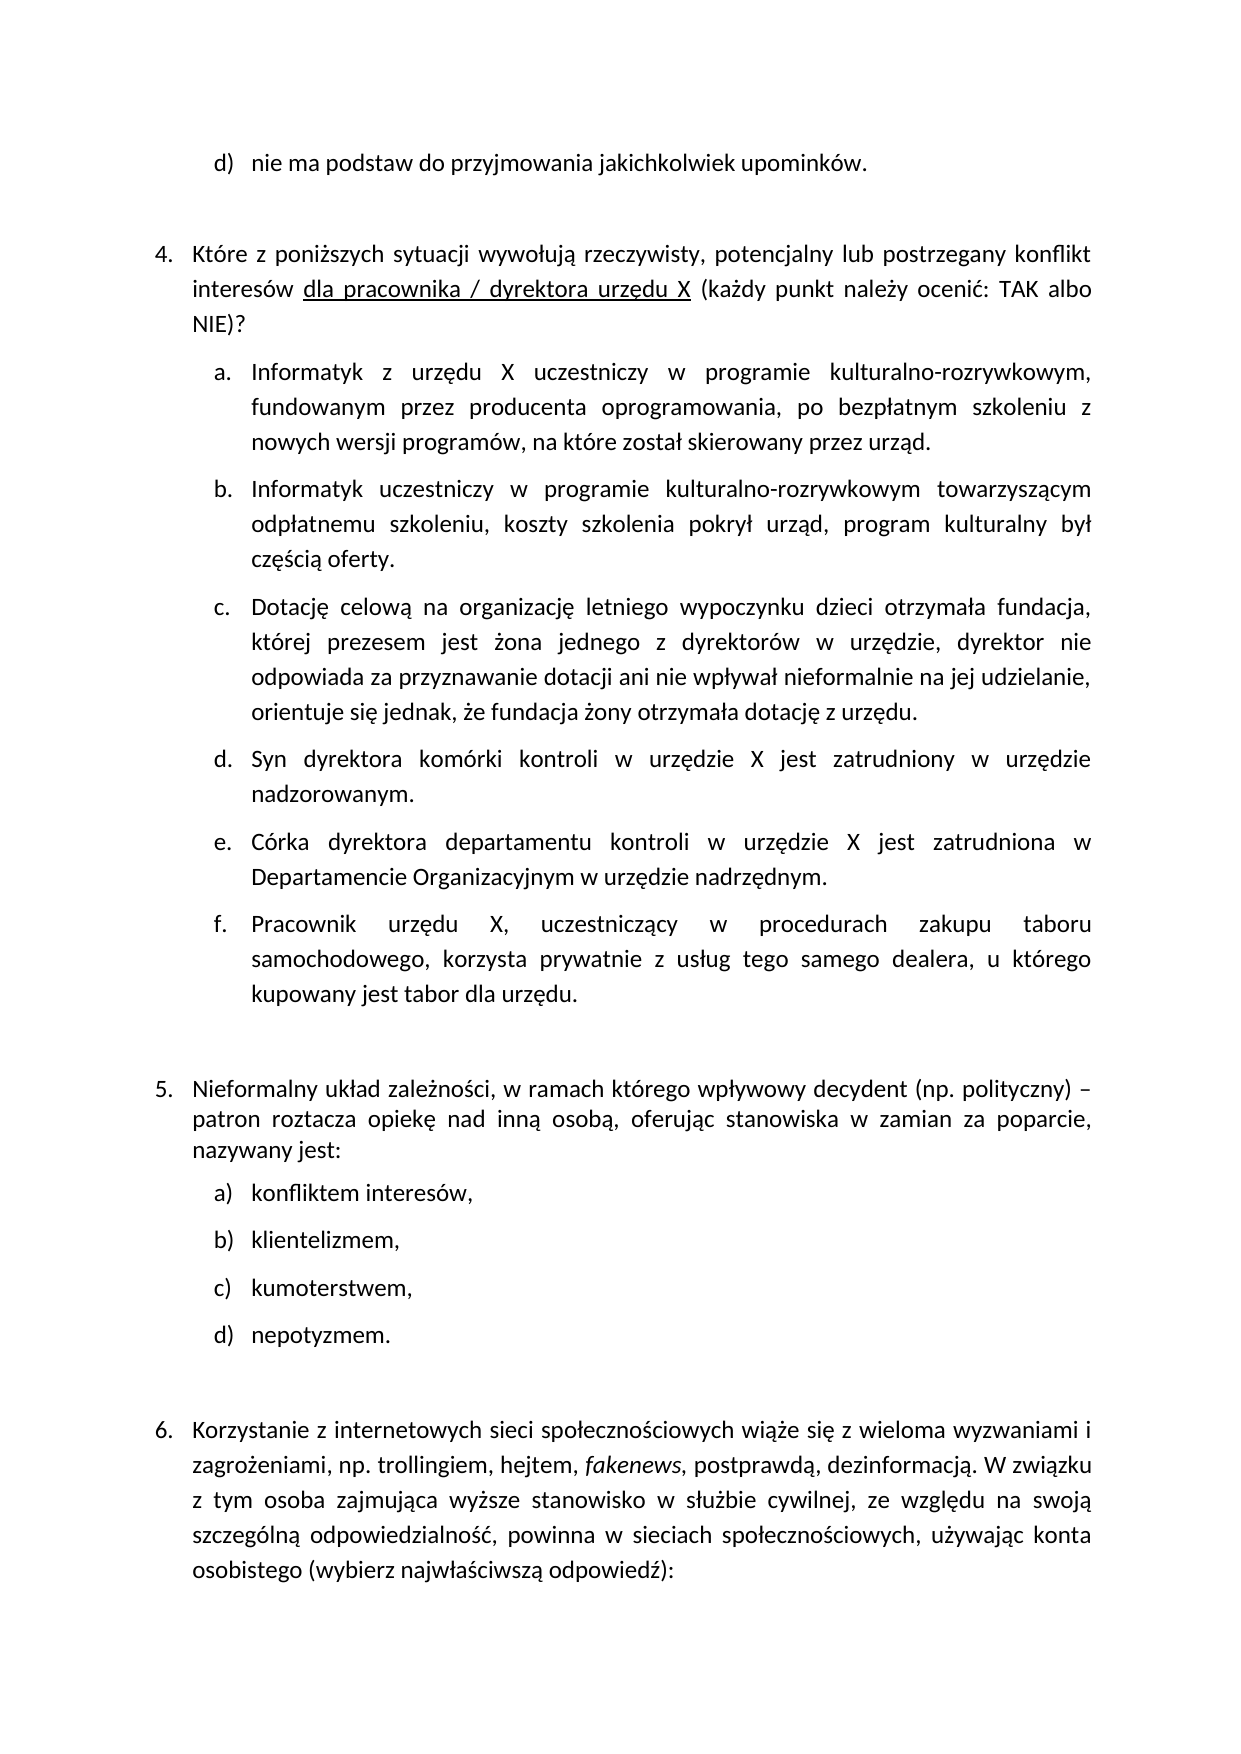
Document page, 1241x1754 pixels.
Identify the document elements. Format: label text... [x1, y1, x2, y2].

list Które z poniższych sytuacji wywołują rzeczywisty, potencjalny lub postrzegany konflikt interesów dla pracownika / dyrektora urzędu X (każdy punkt należy ocenić: TAK albo NIE)? [154, 238, 1093, 339]
list Informatyk uczestniczy w programie kulturalno-rozrywkowym towarzyszącym odpłatnemu szkoleniu, koszty szkolenia pokrył urząd, program kulturalny był częścią oferty. [213, 473, 1093, 574]
list Nieformalny układ zależności, w ramach którego wpływowy decydent (np. polityczny) – patron roztacza opiekę nad inną osobą, oferując stanowiska w zamian za poparcie, nazywany jest: [154, 1073, 1093, 1165]
list Dotację celową na organizację letniego wypoczynku dzieci otrzymała fundacja, której prezesem jest żona jednego z dyrektorów w urzędzie, dyrektor nie odpowiada za przyznawanie dotacji ani nie wpływał nieformalnie na jej udzielanie, orientuje się jednak, że fundacja żony otrzymała dotację z urzędu. [213, 591, 1093, 726]
list nepotyzmem. [213, 1320, 1093, 1350]
list nie ma podstaw do przyjmowania jakichkolwiek upominków. [213, 148, 1093, 178]
list kumoterstwem, [213, 1272, 1093, 1303]
list Syn dyrektora komórki kontroli w urzędzie X jest zatrudniony w urzędzie nadzorowanym. [213, 743, 1093, 809]
list Korzystanie z internetowych sieci społecznościowych wiąże się z wieloma wyzwaniami i zagrożeniami, np. trollingiem, hejtem, fakenews, postprawdą, dezinformacją. W związku z tym osoba zajmująca wyższe stanowisko w służbie cywilnej, ze względu na swoją szczególną odpowiedzialność, powinna w sieciach społecznościowych, używając konta osobistego (wybierz najwłaściwszą odpowiedź): [154, 1415, 1093, 1585]
list Córka dyrektora departamentu kontroli w urzędzie X jest zatrudniona w Departamencie Organizacyjnym w urzędzie nadrzędnym. [213, 826, 1093, 891]
list klientelizmem, [213, 1225, 1093, 1255]
list Informatyk z urzędu X uczestniczy w programie kulturalno-rozrywkowym, fundowanym przez producenta oprogramowania, po bezpłatnym szkoleniu z nowych wersji programów, na które został skierowany przez urząd. [213, 356, 1093, 456]
list Pracownik urzędu X, uczestniczący w procedurach zakupu taboru samochodowego, korzysta prywatnie z usług tego samego dealera, u którego kupowany jest tabor dla urzędu. [213, 908, 1093, 1009]
list konfliktem interesów, [213, 1177, 1093, 1208]
